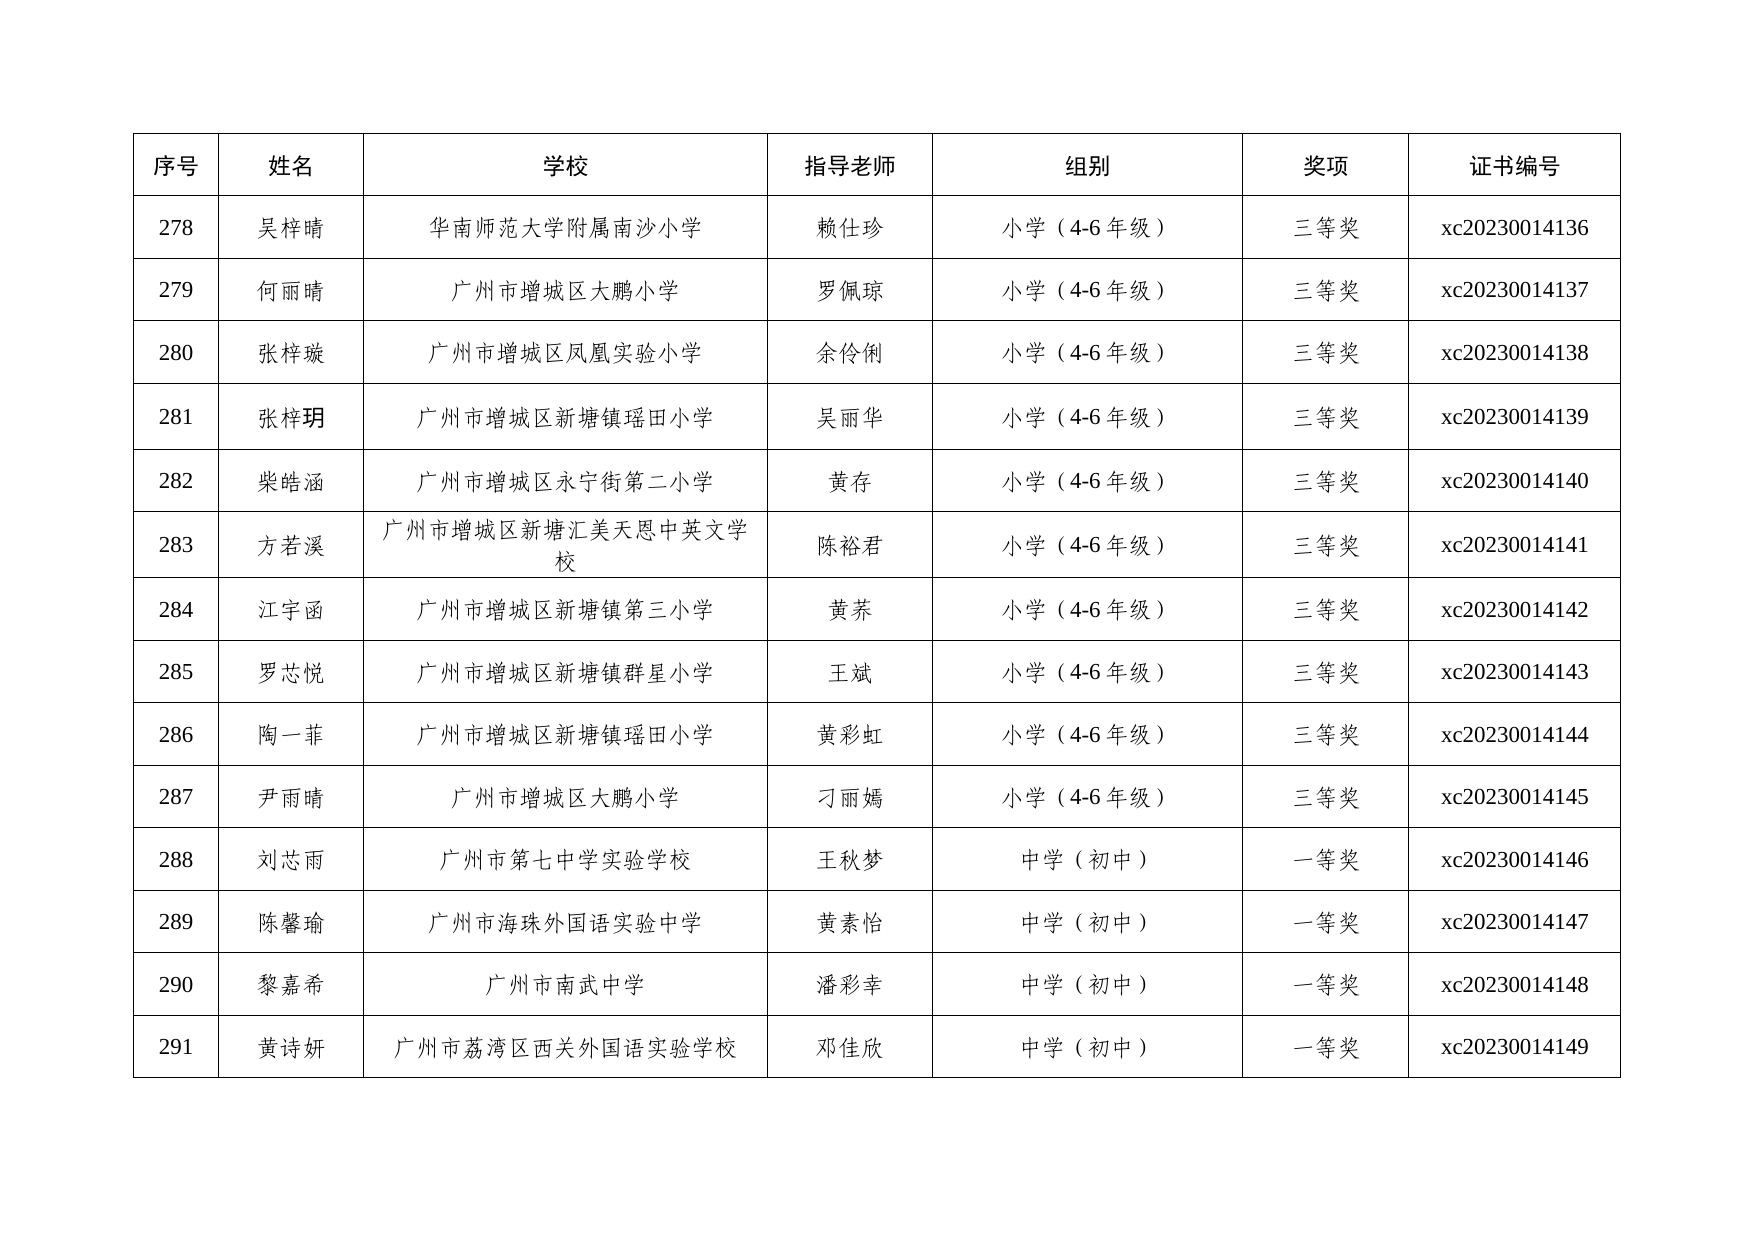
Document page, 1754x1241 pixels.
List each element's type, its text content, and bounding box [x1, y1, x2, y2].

table_header 姓名 [219, 134, 363, 195]
table_cell 罗佩琼 [768, 259, 932, 320]
table_header 学校 [364, 134, 767, 195]
table_cell 三等奖 [1243, 703, 1408, 765]
table_cell 广州市增城区新塘镇瑶田小学 [364, 703, 767, 765]
table_cell 一等奖 [1243, 828, 1408, 890]
table_cell 广州市增城区新塘镇第三小学 [364, 578, 767, 640]
table_cell 三等奖 [1243, 450, 1408, 511]
table_cell 三等奖 [1243, 512, 1408, 577]
table_cell 张梓玥 [219, 384, 363, 449]
table_cell 284 [134, 578, 218, 640]
table_cell xc20230014138 [1409, 321, 1620, 383]
table_header 奖项 [1243, 134, 1408, 195]
table_cell 285 [134, 641, 218, 702]
table_cell 广州市增城区大鹏小学 [364, 766, 767, 827]
table_cell 广州市荔湾区西关外国语实验学校 [364, 1016, 767, 1077]
table_cell 286 [134, 703, 218, 765]
table_cell 黄存 [768, 450, 932, 511]
table_cell xc20230014144 [1409, 703, 1620, 765]
table_cell 张梓璇 [219, 321, 363, 383]
table_cell 广州市南武中学 [364, 953, 767, 1015]
table_cell xc20230014136 [1409, 196, 1620, 258]
table_cell 287 [134, 766, 218, 827]
table_cell 吴丽华 [768, 384, 932, 449]
table_header 序号 [134, 134, 218, 195]
table_cell 吴梓晴 [219, 196, 363, 258]
table_cell 广州市增城区新塘镇群星小学 [364, 641, 767, 702]
table_cell 黄彩虹 [768, 703, 932, 765]
table_cell 小学（4-6年级） [933, 512, 1242, 577]
table_cell 华南师范大学附属南沙小学 [364, 196, 767, 258]
table_cell 广州市增城区大鹏小学 [364, 259, 767, 320]
table_cell 中学（初中） [933, 1016, 1242, 1077]
table_cell 中学（初中） [933, 891, 1242, 952]
table_cell 一等奖 [1243, 891, 1408, 952]
table_cell xc20230014141 [1409, 512, 1620, 577]
table_cell 黄荞 [768, 578, 932, 640]
table_cell 广州市第七中学实验学校 [364, 828, 767, 890]
table_cell xc20230014146 [1409, 828, 1620, 890]
table_header 指导老师 [768, 134, 932, 195]
table_cell 王斌 [768, 641, 932, 702]
table_cell 中学（初中） [933, 828, 1242, 890]
table_cell 三等奖 [1243, 641, 1408, 702]
table_cell 280 [134, 321, 218, 383]
table_cell 广州市增城区新塘镇瑶田小学 [364, 384, 767, 449]
table_cell 江宇函 [219, 578, 363, 640]
table_cell 一等奖 [1243, 953, 1408, 1015]
table_cell 余伶俐 [768, 321, 932, 383]
table_cell 一等奖 [1243, 1016, 1408, 1077]
table_cell 方若溪 [219, 512, 363, 577]
table_cell xc20230014140 [1409, 450, 1620, 511]
table_cell 广州市增城区新塘汇美天恩中英文学校 [364, 512, 767, 577]
table_cell xc20230014149 [1409, 1016, 1620, 1077]
table_cell 三等奖 [1243, 578, 1408, 640]
table_cell 何丽晴 [219, 259, 363, 320]
table_cell xc20230014137 [1409, 259, 1620, 320]
table_cell 广州市海珠外国语实验中学 [364, 891, 767, 952]
table_cell 290 [134, 953, 218, 1015]
table_cell 小学（4-6年级） [933, 703, 1242, 765]
table_cell 小学（4-6年级） [933, 196, 1242, 258]
table_header 组别 [933, 134, 1242, 195]
table_header 证书编号 [1409, 134, 1620, 195]
table_cell 小学（4-6年级） [933, 259, 1242, 320]
table_cell 283 [134, 512, 218, 577]
table_cell 小学（4-6年级） [933, 450, 1242, 511]
table_cell xc20230014145 [1409, 766, 1620, 827]
table_cell xc20230014147 [1409, 891, 1620, 952]
table_cell 291 [134, 1016, 218, 1077]
table_cell 小学（4-6年级） [933, 578, 1242, 640]
table_cell 288 [134, 828, 218, 890]
table_cell 陶一菲 [219, 703, 363, 765]
table_cell 中学（初中） [933, 953, 1242, 1015]
table_cell 潘彩幸 [768, 953, 932, 1015]
table_cell 黎嘉希 [219, 953, 363, 1015]
table_cell 三等奖 [1243, 196, 1408, 258]
table_cell xc20230014139 [1409, 384, 1620, 449]
table_cell 广州市增城区永宁街第二小学 [364, 450, 767, 511]
table_cell 刁丽嫣 [768, 766, 932, 827]
table_cell 柴皓涵 [219, 450, 363, 511]
table_cell 王秋梦 [768, 828, 932, 890]
table_cell 小学（4-6年级） [933, 766, 1242, 827]
table_cell 赖仕珍 [768, 196, 932, 258]
table_cell 289 [134, 891, 218, 952]
table_cell 282 [134, 450, 218, 511]
table_cell 281 [134, 384, 218, 449]
table_cell 刘芯雨 [219, 828, 363, 890]
table_cell 278 [134, 196, 218, 258]
table_cell 陈裕君 [768, 512, 932, 577]
table_cell 罗芯悦 [219, 641, 363, 702]
table_cell 广州市增城区凤凰实验小学 [364, 321, 767, 383]
table_cell 三等奖 [1243, 766, 1408, 827]
table_cell 小学（4-6年级） [933, 641, 1242, 702]
table_cell 三等奖 [1243, 321, 1408, 383]
table_cell 邓佳欣 [768, 1016, 932, 1077]
table_cell 黄诗妍 [219, 1016, 363, 1077]
table_cell xc20230014148 [1409, 953, 1620, 1015]
table_cell 尹雨晴 [219, 766, 363, 827]
table_cell 三等奖 [1243, 259, 1408, 320]
table_cell 小学（4-6年级） [933, 384, 1242, 449]
table_cell 陈馨瑜 [219, 891, 363, 952]
table_cell 黄素怡 [768, 891, 932, 952]
table_cell 小学（4-6年级） [933, 321, 1242, 383]
table_cell xc20230014142 [1409, 578, 1620, 640]
table_cell 279 [134, 259, 218, 320]
table_cell 三等奖 [1243, 384, 1408, 449]
table_cell xc20230014143 [1409, 641, 1620, 702]
